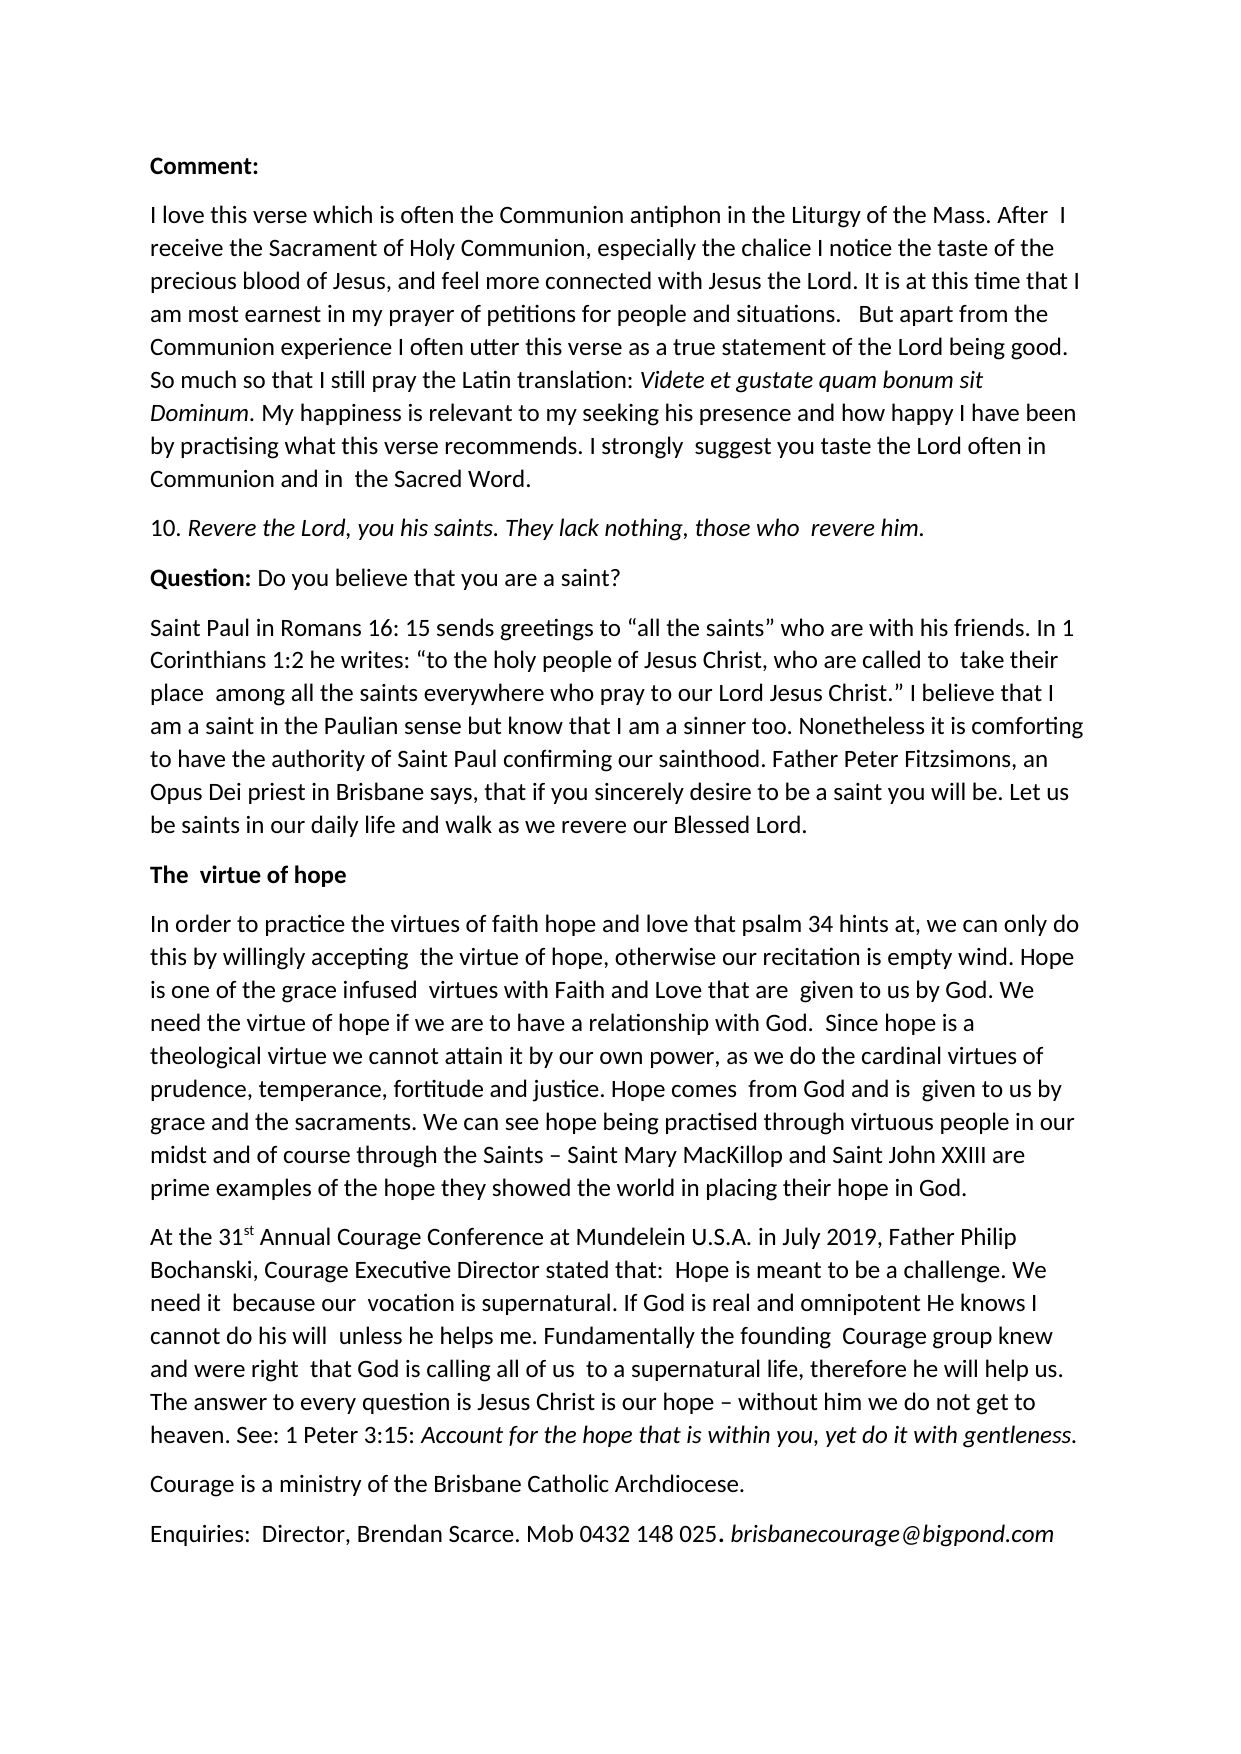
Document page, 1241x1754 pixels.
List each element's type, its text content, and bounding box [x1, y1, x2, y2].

text Courage is a ministry of the Brisbane Catholic Archdiocese. [150, 1468, 1090, 1499]
text 10. Revere the Lord, you his saints. They lack nothing, those who revere him. [150, 512, 1090, 543]
text Comment: [150, 150, 1090, 181]
text Enquiries: Director, Brendan Scarce. Mob 0432 148 025. brisbanecourage@bigpond.com [150, 1518, 1090, 1548]
text The virtue of hope [150, 859, 1090, 889]
text Question: Do you believe that you are a saint? [150, 562, 1090, 593]
text Saint Paul in Romans 16: 15 sends greetings to “all the saints” who are with his friends. In 1 Corinthians 1:2 he writes: “to the holy people of Jesus Christ, who are called to take their place among all the saints everywhere who pray to our Lord Jesus Christ.” I believe that I am a saint in the Paulian sense but know that I am a sinner too. Nonetheless it is comforting to have the authority of Saint Paul confirming our sainthood. Father Peter Fitzsimons, an Opus Dei priest in Brisbane says, that if you sincerely desire to be a saint you will be. Let us be saints in our daily life and walk as we revere our Blessed Lord. [150, 612, 1090, 840]
text I love this verse which is often the Communion antiphon in the Liturgy of the Mass. After I receive the Sacrament of Holy Communion, especially the chalice I notice the taste of the precious blood of Jesus, and feel more connected with Jesus the Lord. It is at this time that I am most earnest in my prayer of petitions for people and situations. But apart from the Communion experience I often utter this verse as a true statement of the Lord being good. So much so that I still pray the Latin translation: Videte et gustate quam bonum sit Dominum. My happiness is relevant to my seeking his presence and how happy I have been by practising what this verse recommends. I strongly suggest you taste the Lord often in Communion and in the Sacred Word. [150, 199, 1090, 493]
text In order to practice the virtues of faith hope and love that psalm 34 hints at, we can only do this by willingly accepting the virtue of hope, otherwise our recitation is empty wind. Hope is one of the grace infused virtues with Faith and Love that are given to us by God. We need the virtue of hope if we are to have a relationship with God. Since hope is a theological virtue we cannot attain it by our own power, as we do the cardinal virtues of prudence, temperance, fortitude and justice. Hope comes from God and is given to us by grace and the sacraments. We can see hope being practised through virtuous people in our midst and of course through the Saints – Saint Mary MacKillop and Saint John XXIII are prime examples of the hope they showed the world in placing their hope in God. [150, 908, 1090, 1202]
text At the 31st Annual Courage Conference at Mundelein U.S.A. in July 2019, Father Philip Bochanski, Courage Executive Director stated that: Hope is meant to be a challenge. We need it because our vocation is supernatural. If God is real and omnipotent He knows I cannot do his will unless he helps me. Fundamentally the founding Courage group knew and were right that God is calling all of us to a supernatural life, therefore he will help us. The answer to every question is Jesus Christ is our hope – without him we do not get to heaven. See: 1 Peter 3:15: Account for the hope that is within you, yet do it with gentleness. [150, 1221, 1090, 1449]
